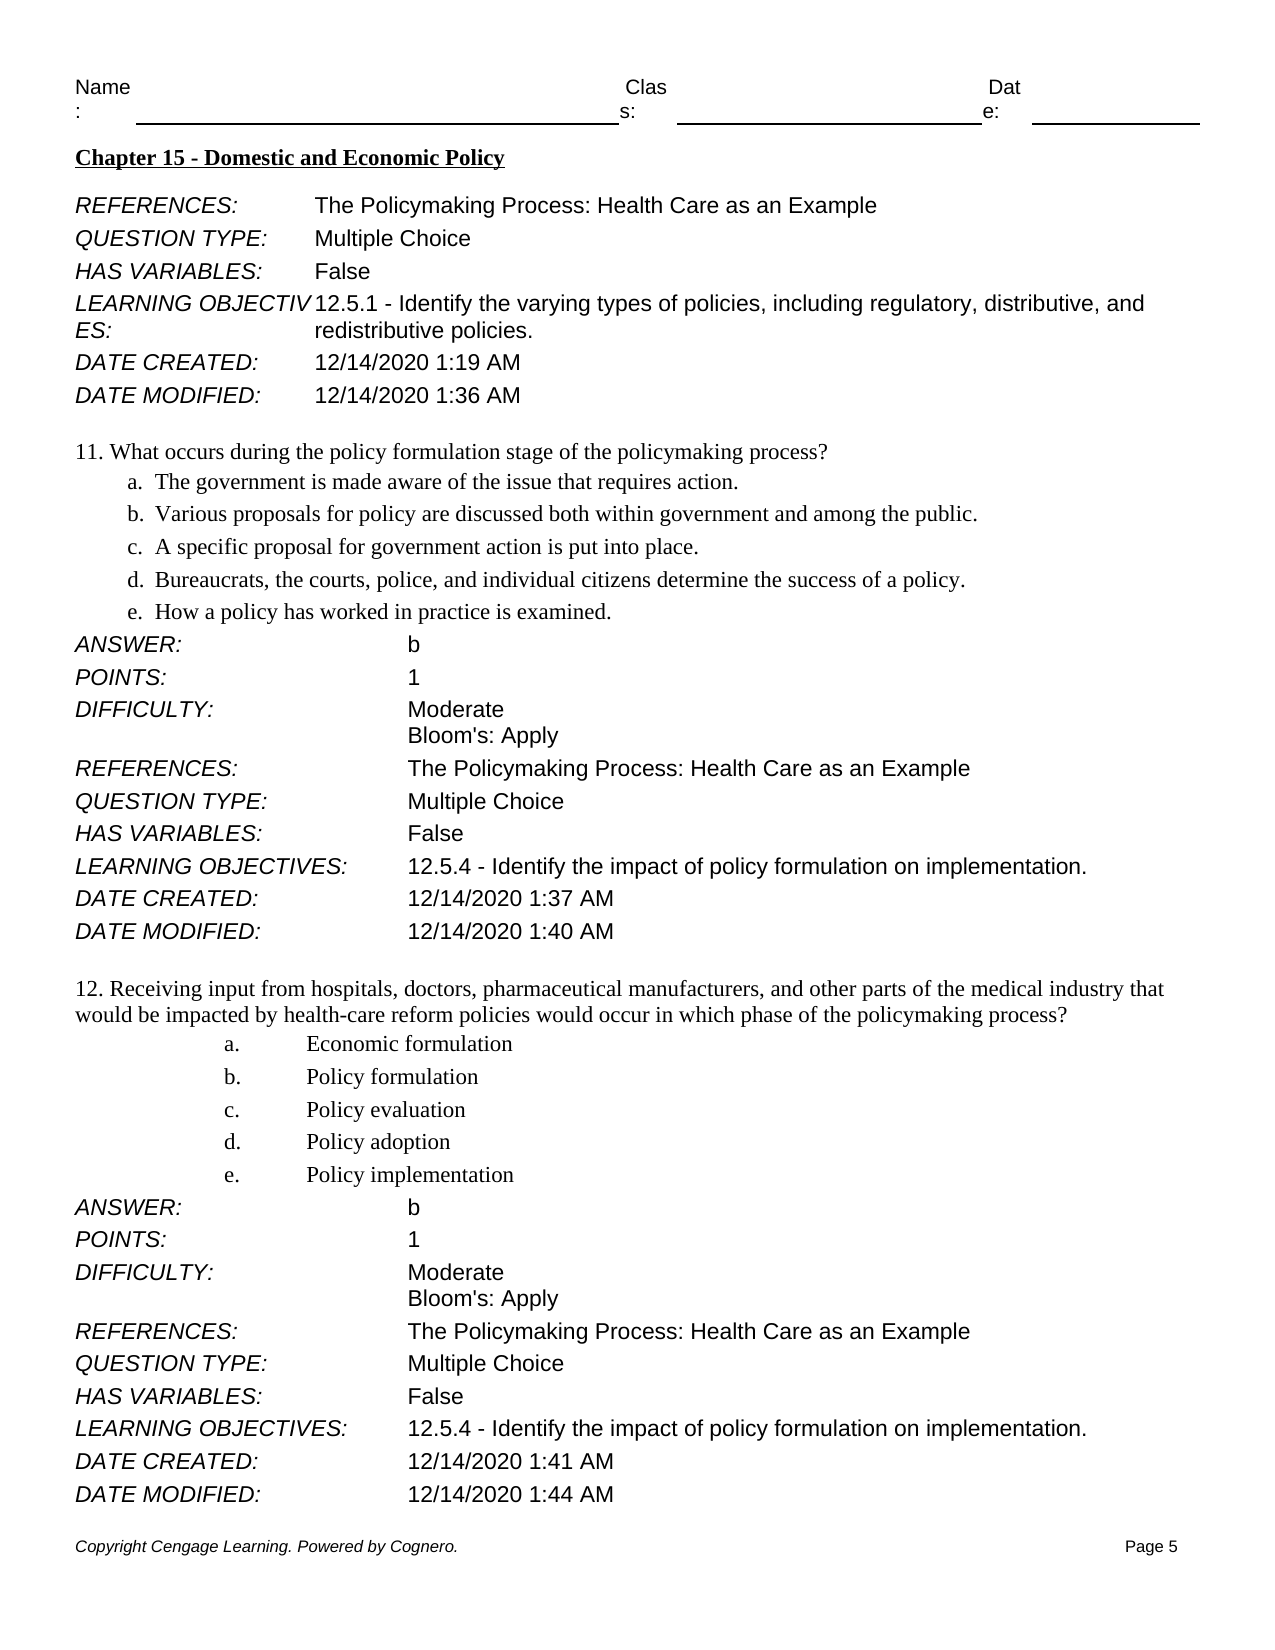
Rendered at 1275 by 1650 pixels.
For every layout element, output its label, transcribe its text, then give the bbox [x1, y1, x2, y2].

table_header 12. Receiving input from hospitals, doctors, pharmaceutical manufacturers, and other parts of the medical industry that would be impacted by health-care reform policies would occur in which phase of the policymaking process? [75, 975, 1200, 1510]
table_header 11. What occurs during the policy formulation stage of the policymaking process? [75, 438, 1200, 948]
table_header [75, 189, 1200, 411]
